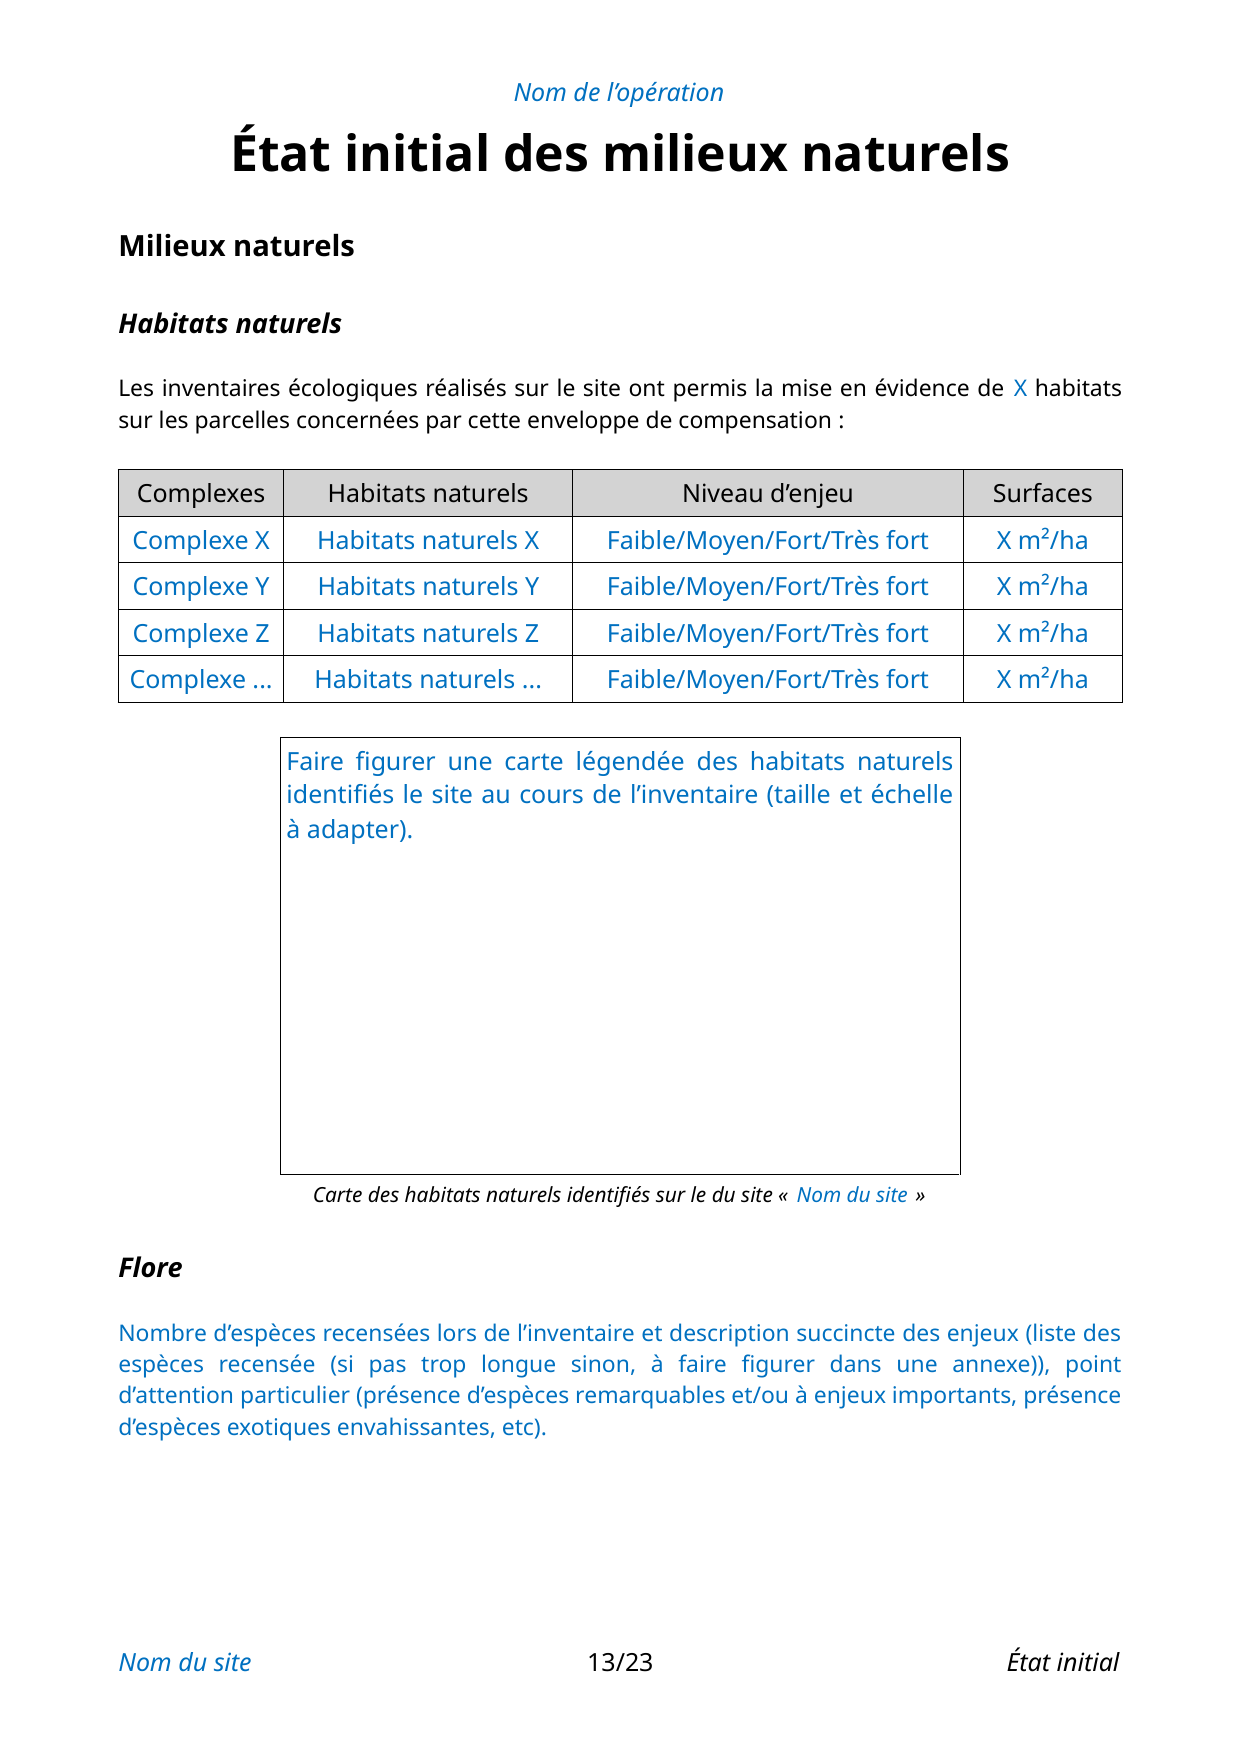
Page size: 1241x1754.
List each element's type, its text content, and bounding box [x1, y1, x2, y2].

table_cell X m²/ha [964, 656, 1122, 702]
table_cell X m²/ha [964, 610, 1122, 655]
subtitle Milieux naturels [118, 225, 1122, 265]
table_cell X m²/ha [964, 563, 1122, 609]
table_header Faire figurer une carte légendée des habitats naturels identifiés le site au cours de l’inventaire (taille et échelle à adapter). [281, 738, 960, 1174]
table_cell Complexe ... [119, 656, 283, 702]
table_cell Faible/Moyen/Fort/Très fort [573, 656, 963, 702]
table_cell Complexe X [119, 517, 283, 562]
table_cell Habitats naturels Z [284, 610, 572, 655]
text Les inventaires écologiques réalisés sur le site ont permis la mise en évidence de X habitats sur les parcelles concernées par cette enveloppe de compensation : [118, 372, 1122, 435]
table_header Surfaces [964, 470, 1122, 516]
table_cell Carte des habitats naturels identifiés sur le du site « Nom du site » [281, 1174, 960, 1215]
subtitle Flore [118, 1249, 1122, 1286]
table_cell Faible/Moyen/Fort/Très fort [573, 517, 963, 562]
subtitle État initial des milieux naturels [118, 118, 1122, 186]
table_cell Habitats naturels X [284, 517, 572, 562]
table_cell Faible/Moyen/Fort/Très fort [573, 563, 963, 609]
subtitle Habitats naturels [118, 304, 1122, 341]
table_cell X m²/ha [964, 517, 1122, 562]
table_cell Habitats naturels Y [284, 563, 572, 609]
table_cell Habitats naturels ... [284, 656, 572, 702]
table_cell Complexe Y [119, 563, 283, 609]
table_header Complexes [119, 470, 283, 516]
table_cell Complexe Z [119, 610, 283, 655]
table_header Niveau d’enjeu [573, 470, 963, 516]
table_cell Faible/Moyen/Fort/Très fort [573, 610, 963, 655]
text Nombre d’espèces recensées lors de l’inventaire et description succincte des enjeux (liste des espèces recensée (si pas trop longue sinon, à faire figurer dans une annexe)), point d’attention particulier (présence d’espèces remarquables et/ou à enjeux importants, présence d’espèces exotiques envahissantes, etc). [118, 1317, 1122, 1442]
table_header Habitats naturels [284, 470, 572, 516]
